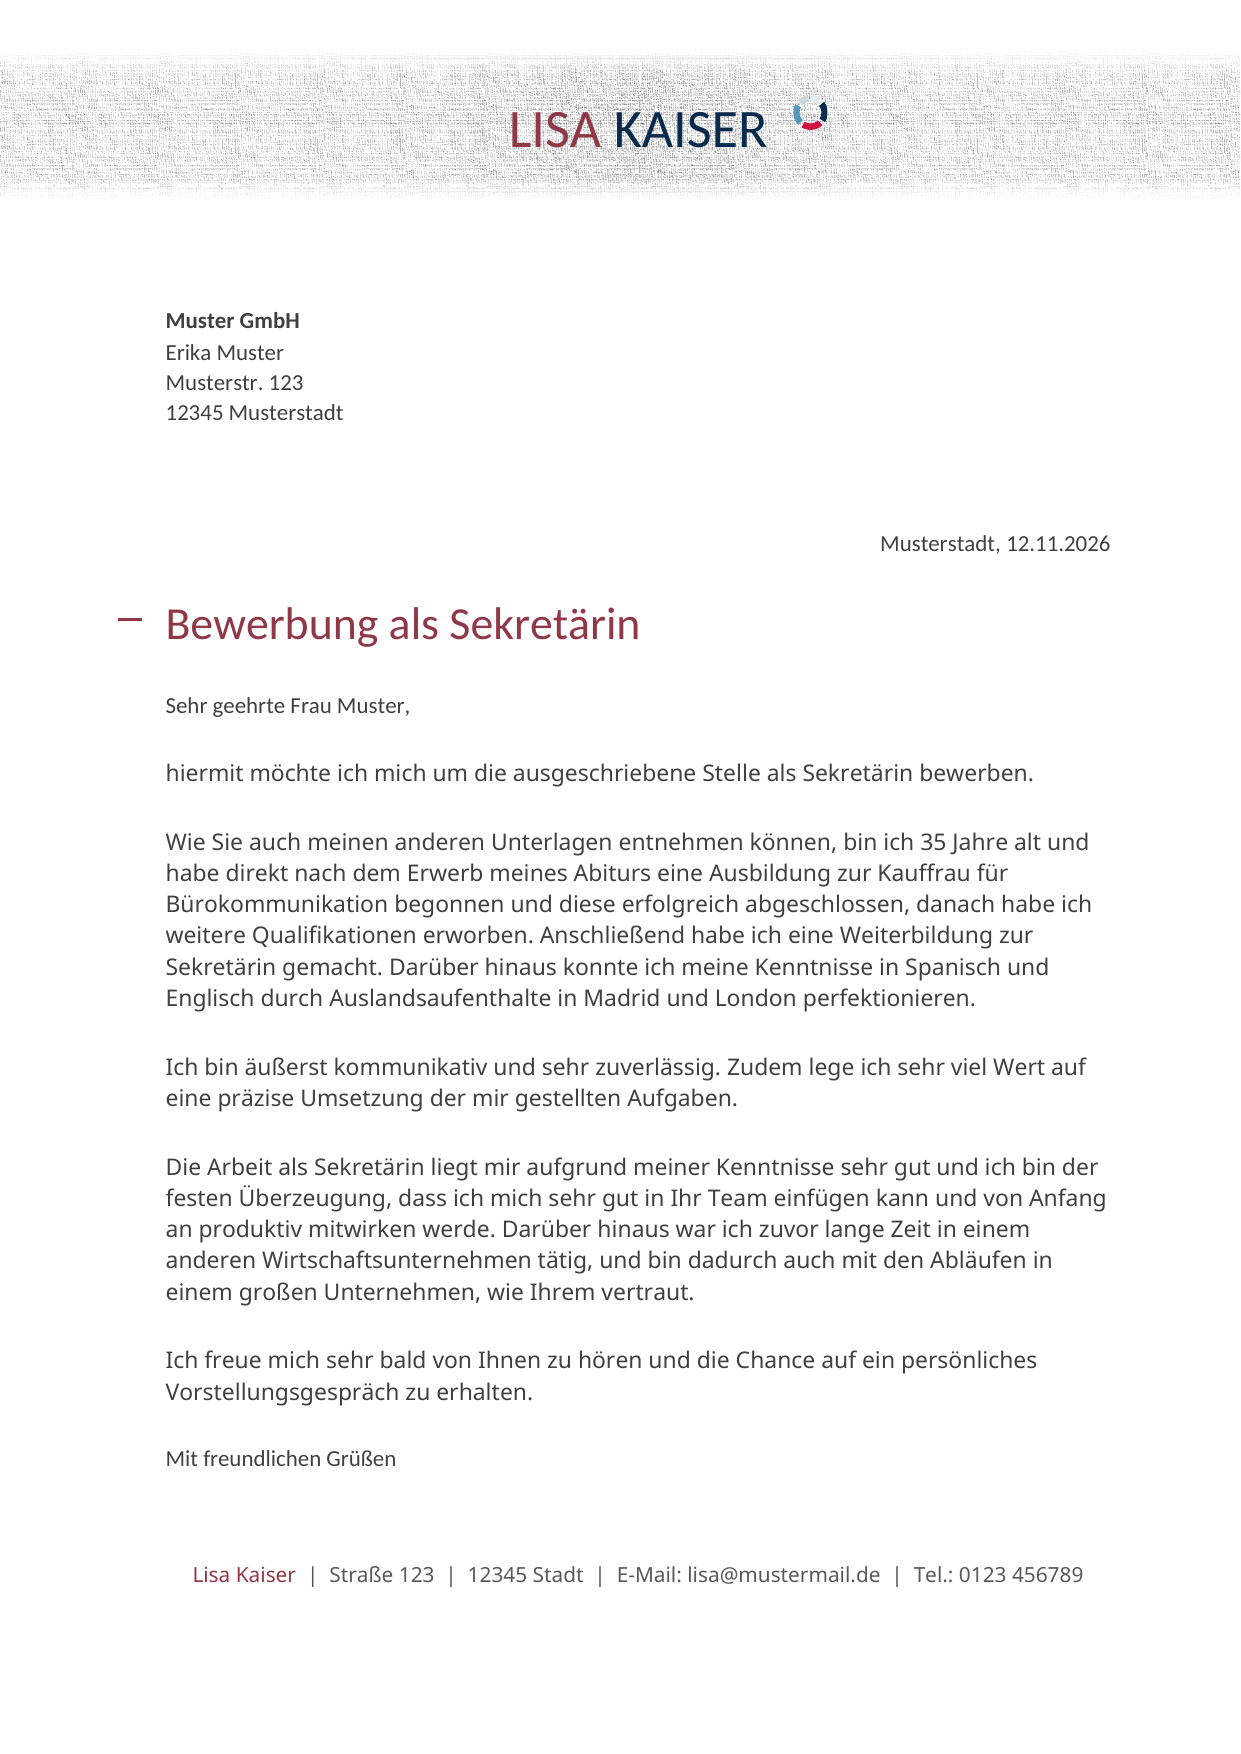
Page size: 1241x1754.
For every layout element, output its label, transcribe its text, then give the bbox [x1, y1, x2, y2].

text Wie Sie auch meinen anderen Unterlagen entnehmen können, bin ich 35 Jahre alt und habe direkt nach dem Erwerb meines Abiturs eine Ausbildung zur Kauffrau für Bürokommunikation begonnen und diese erfolgreich abgeschlossen, danach habe ich weitere Qualifikationen erworben. Anschließend habe ich eine Weiterbildung zur Sekretärin gemacht. Darüber hinaus konnte ich meine Kenntnisse in Spanisch und Englisch durch Auslandsaufenthalte in Madrid und London perfektionieren. [165, 825, 1110, 1013]
text Sehr geehrte Frau Muster, [165, 691, 1110, 719]
text 12345 Musterstadt [165, 398, 1110, 426]
text Muster GmbH [165, 306, 1110, 334]
text Erika Muster [165, 338, 1110, 366]
text Musterstr. 123 [165, 368, 1110, 396]
text Musterstadt, 15.11.2018 [165, 529, 1110, 557]
text hiermit möchte ich mich um die ausgeschriebene Stelle als Sekretärin bewerben. [165, 757, 1110, 788]
subtitle Bewerbung als Sekretärin [165, 595, 1110, 651]
picture [0, 76, 1241, 175]
text Mit freundlichen Grüßen [165, 1444, 1110, 1472]
text Die Arbeit als Sekretärin liegt mir aufgrund meiner Kenntnisse sehr gut und ich bin der festen Überzeugung, dass ich mich sehr gut in Ihr Team einfügen kann und von Anfang an produktiv mitwirken werde. Darüber hinaus war ich zuvor lange Zeit in einem anderen Wirtschaftsunternehmen tätig, und bin dadurch auch mit den Abläufen in einem großen Unternehmen, wie Ihrem vertraut. [165, 1150, 1110, 1307]
text Ich freue mich sehr bald von Ihnen zu hören und die Chance auf ein persönliches Vorstellungsgespräch zu erhalten. [165, 1344, 1110, 1407]
text Ich bin äußerst kommunikativ und sehr zuverlässig. Zudem lege ich sehr viel Wert auf eine präzise Umsetzung der mir gestellten Aufgaben. [165, 1050, 1110, 1113]
